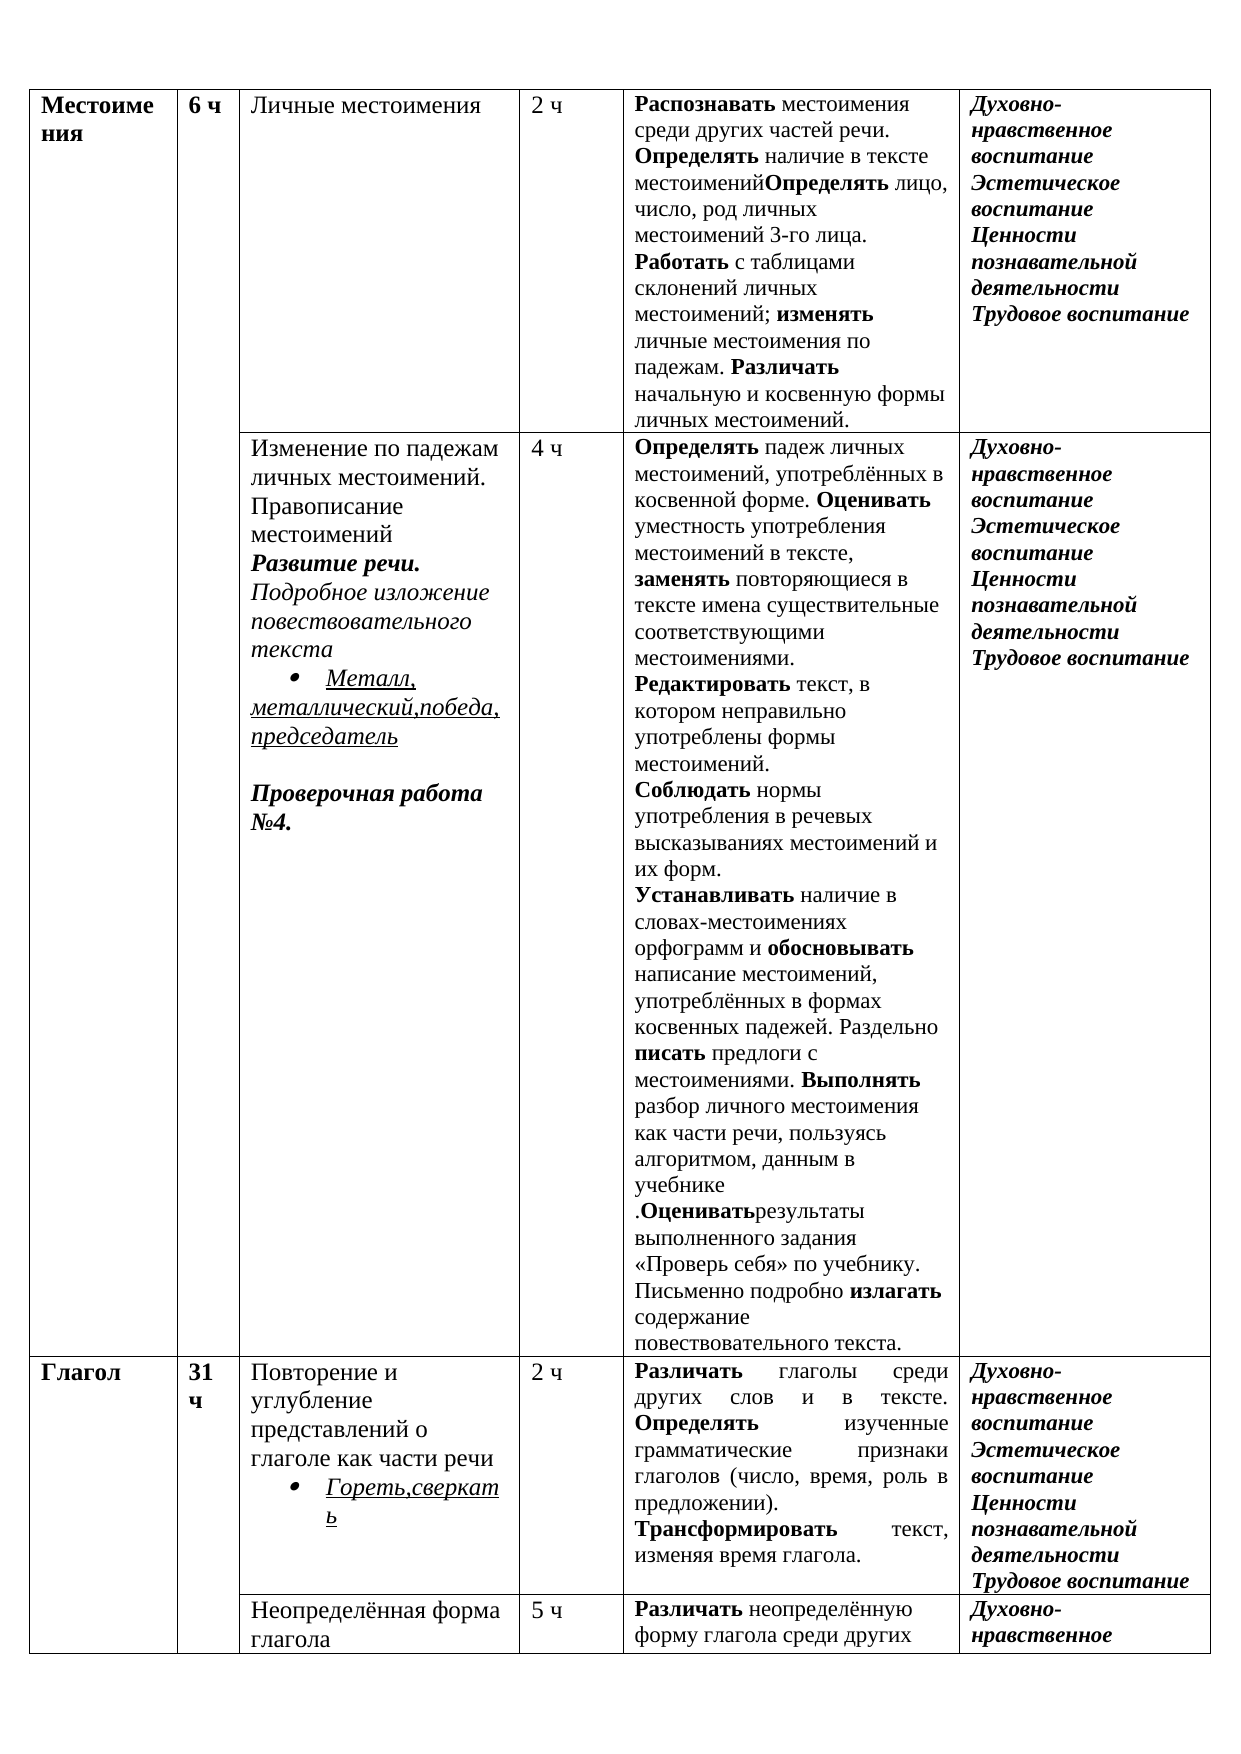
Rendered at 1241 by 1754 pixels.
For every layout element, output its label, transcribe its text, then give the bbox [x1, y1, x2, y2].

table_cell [960, 1595, 1210, 1652]
table_cell 2 ч [520, 90, 623, 432]
table_cell Личные местоимения [240, 90, 519, 432]
table_cell Глагол [30, 1357, 177, 1652]
table_cell 4 ч [520, 433, 623, 1356]
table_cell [624, 1595, 959, 1652]
table_cell Различать глаголы среди других слов и в тексте. Определять изученные грамматические признаки глаголов (число, время, роль в предложении). Трансформировать текст, изменяя время глагола. [624, 1357, 959, 1594]
table_cell Местоимения [30, 90, 177, 1356]
table_cell Духовно-нравственное воспитание Эстетическое воспитание Ценности познавательной деятельности Трудовое воспитание [960, 433, 1210, 1356]
table_cell 5 ч [520, 1595, 623, 1652]
table_cell 6 ч [178, 90, 239, 1356]
table_cell Изменение по падежам личных местоимений. Правописание местоимений Развитие речи. Подробное изложение повествовательного текста Металл, металлический,победа, председатель Проверочная работа №4. [240, 433, 519, 1356]
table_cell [960, 90, 1210, 432]
table_cell Распознавать местоимения среди других частей речи. Определять наличие в тексте местоименийОпределять лицо, число, род личных местоимений 3-го лица. Работать с таблицами склонений личных местоимений; изменять личные местоимения по падежам. Различать начальную и косвенную формы личных местоимений. [624, 90, 959, 432]
table_cell Духовно-нравственное воспитание Эстетическое воспитание Ценности познавательной деятельности Трудовое воспитание [960, 1357, 1210, 1594]
table_cell Повторение и углубление представлений о глаголе как части речи Гореть,сверкать [240, 1357, 519, 1594]
table_cell 2 ч [520, 1357, 623, 1594]
table_cell Определять падеж личных местоимений, употреблённых в косвенной форме. Оценивать уместность употребления местоимений в тексте, заменять повторяющиеся в тексте имена существительные соответствующими местоимениями. Редактировать текст, в котором неправильно употреблены формы местоимений. Соблюдать нормы употребления в речевых высказываниях местоимений и их форм. Устанавливать наличие в словах-местоимениях орфограмм и обосновывать написание местоимений, употреблённых в формах косвенных падежей. Раздельно писать предлоги с местоимениями. Выполнять разбор личного местоимения как части речи, пользуясь алгоритмом, данным в учебнике.Оцениватьрезультаты выполненного задания «Проверь себя» по учебнику. Письменно подробно излагать содержание повествовательного текста. [624, 433, 959, 1356]
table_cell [240, 1595, 519, 1652]
table_cell 31 ч [178, 1357, 239, 1652]
